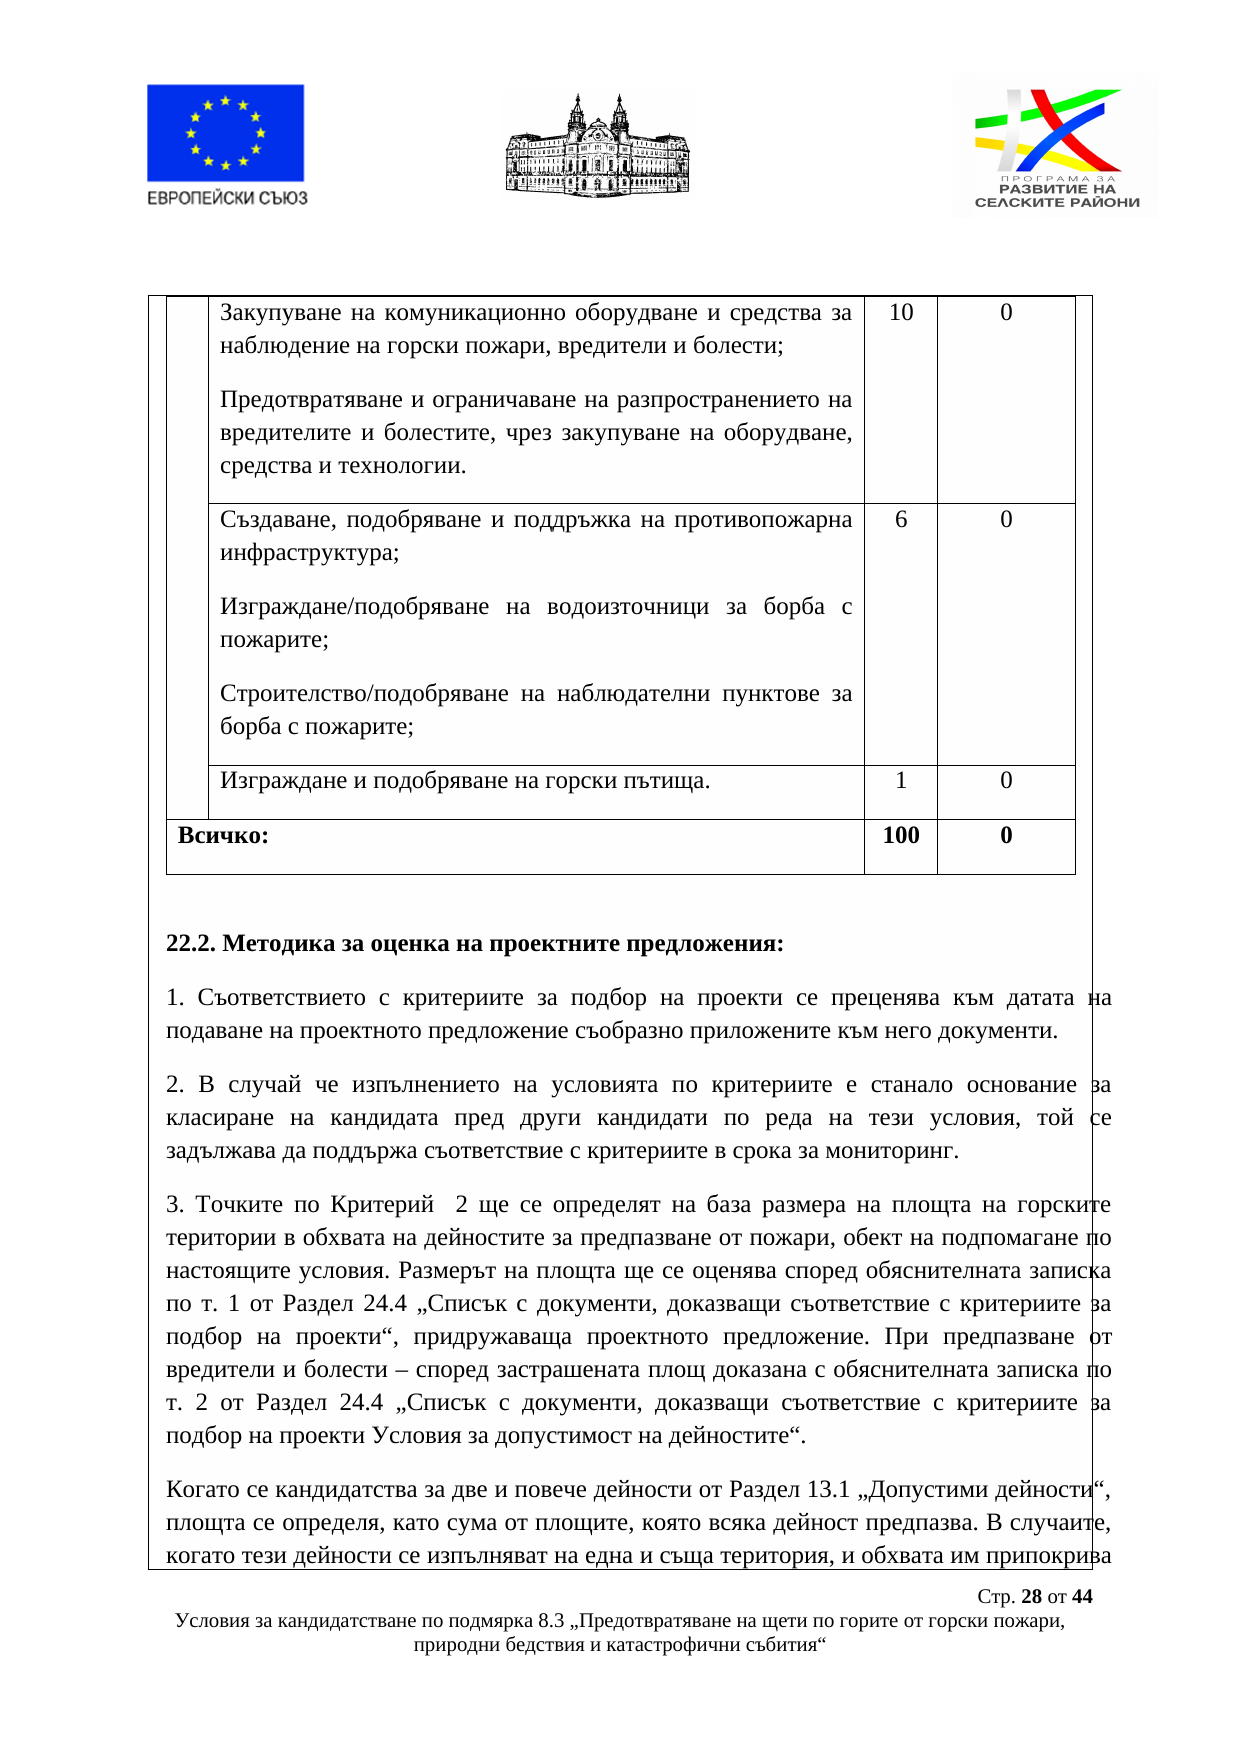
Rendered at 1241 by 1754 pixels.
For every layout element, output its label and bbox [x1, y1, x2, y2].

table_header [149, 296, 160, 1569]
picture [950, 73, 1159, 218]
picture [147, 83, 309, 208]
picture [501, 90, 697, 201]
